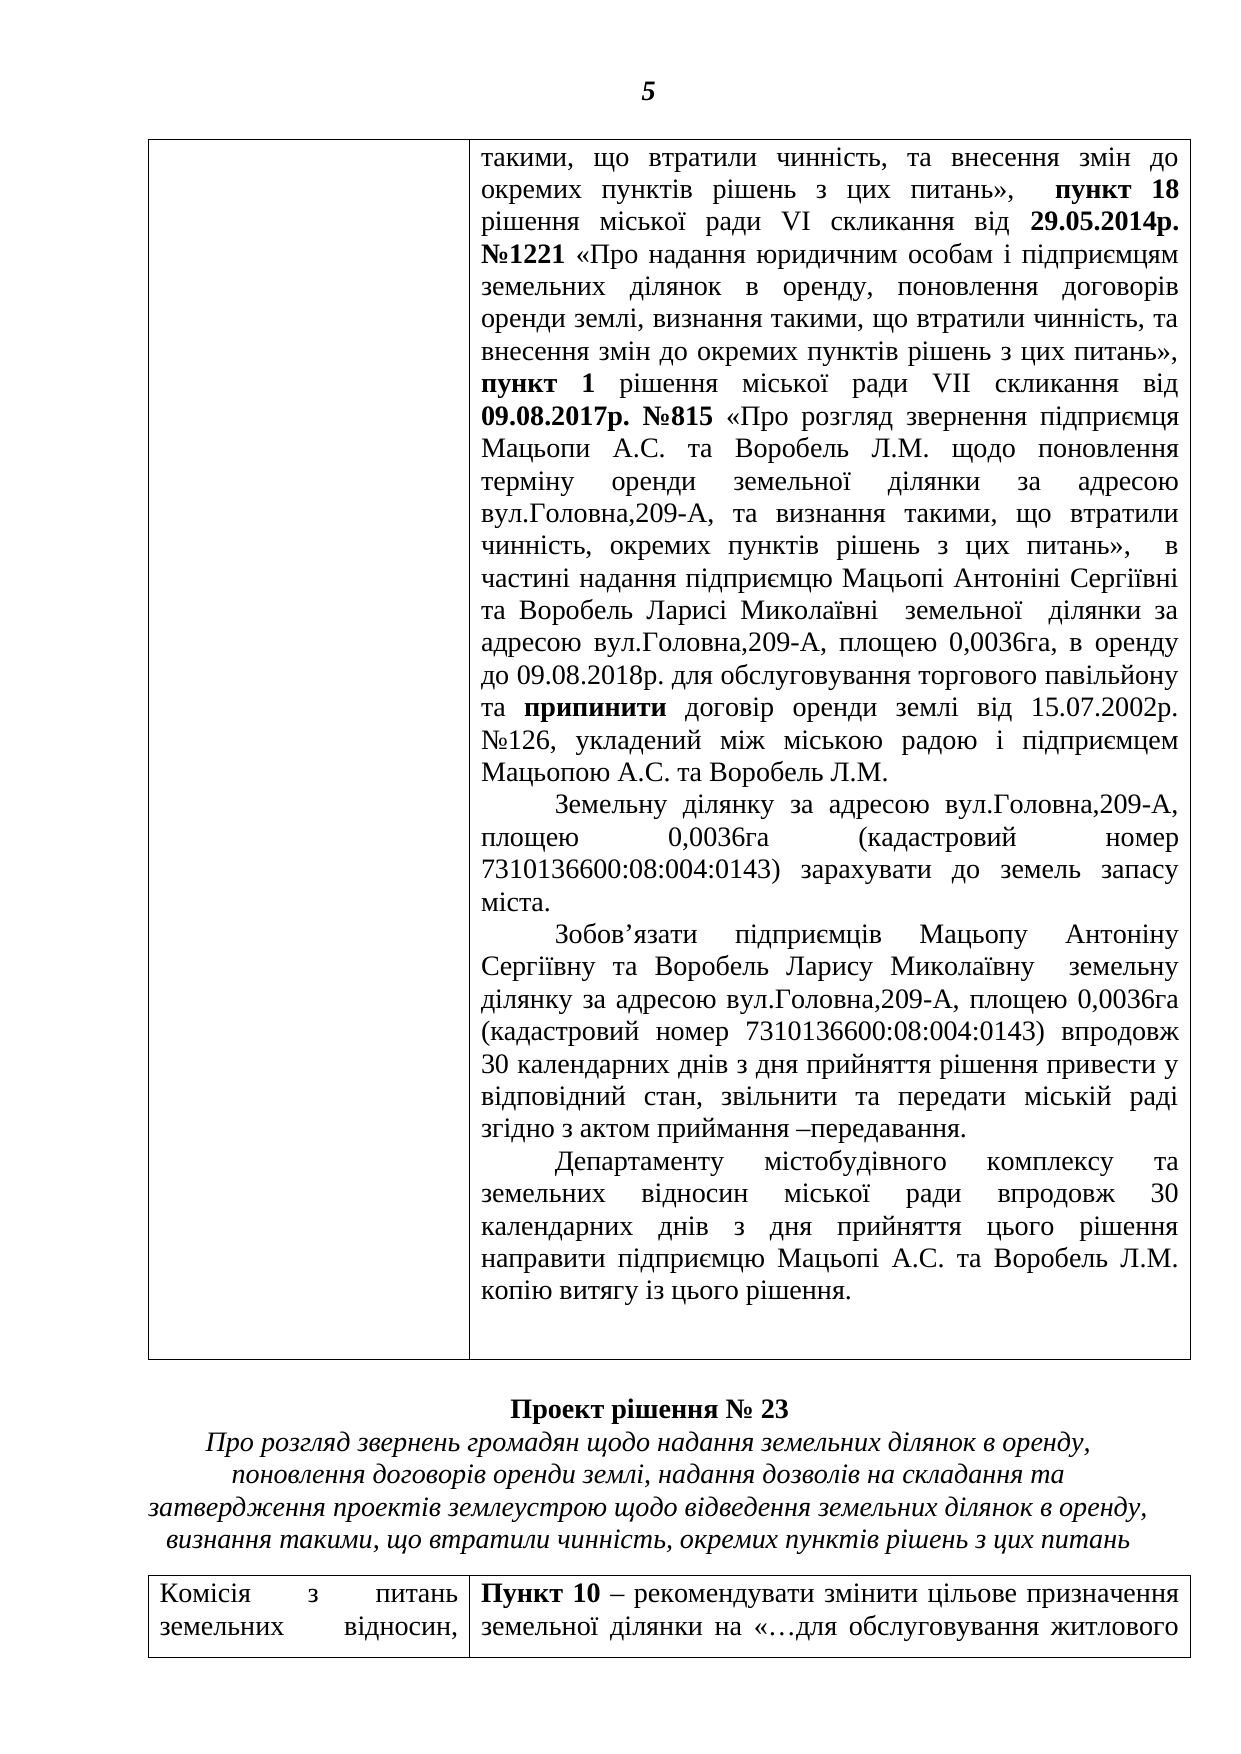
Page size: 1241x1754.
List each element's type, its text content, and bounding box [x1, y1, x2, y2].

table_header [470, 1576, 1190, 1657]
text Проект рішення № 23 [148, 1392, 1152, 1425]
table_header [149, 140, 469, 1359]
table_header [149, 1576, 469, 1657]
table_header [470, 140, 1190, 1359]
text Про розгляд звернень громадян щодо надання земельних ділянок в оренду, поновлення договорів оренди землі, надання дозволів на складання та затвердження проектів землеустрою щодо відведення земельних ділянок в оренду, визнання такими, що втратили чинність, окремих пунктів рішень з цих питань [148, 1425, 1152, 1554]
